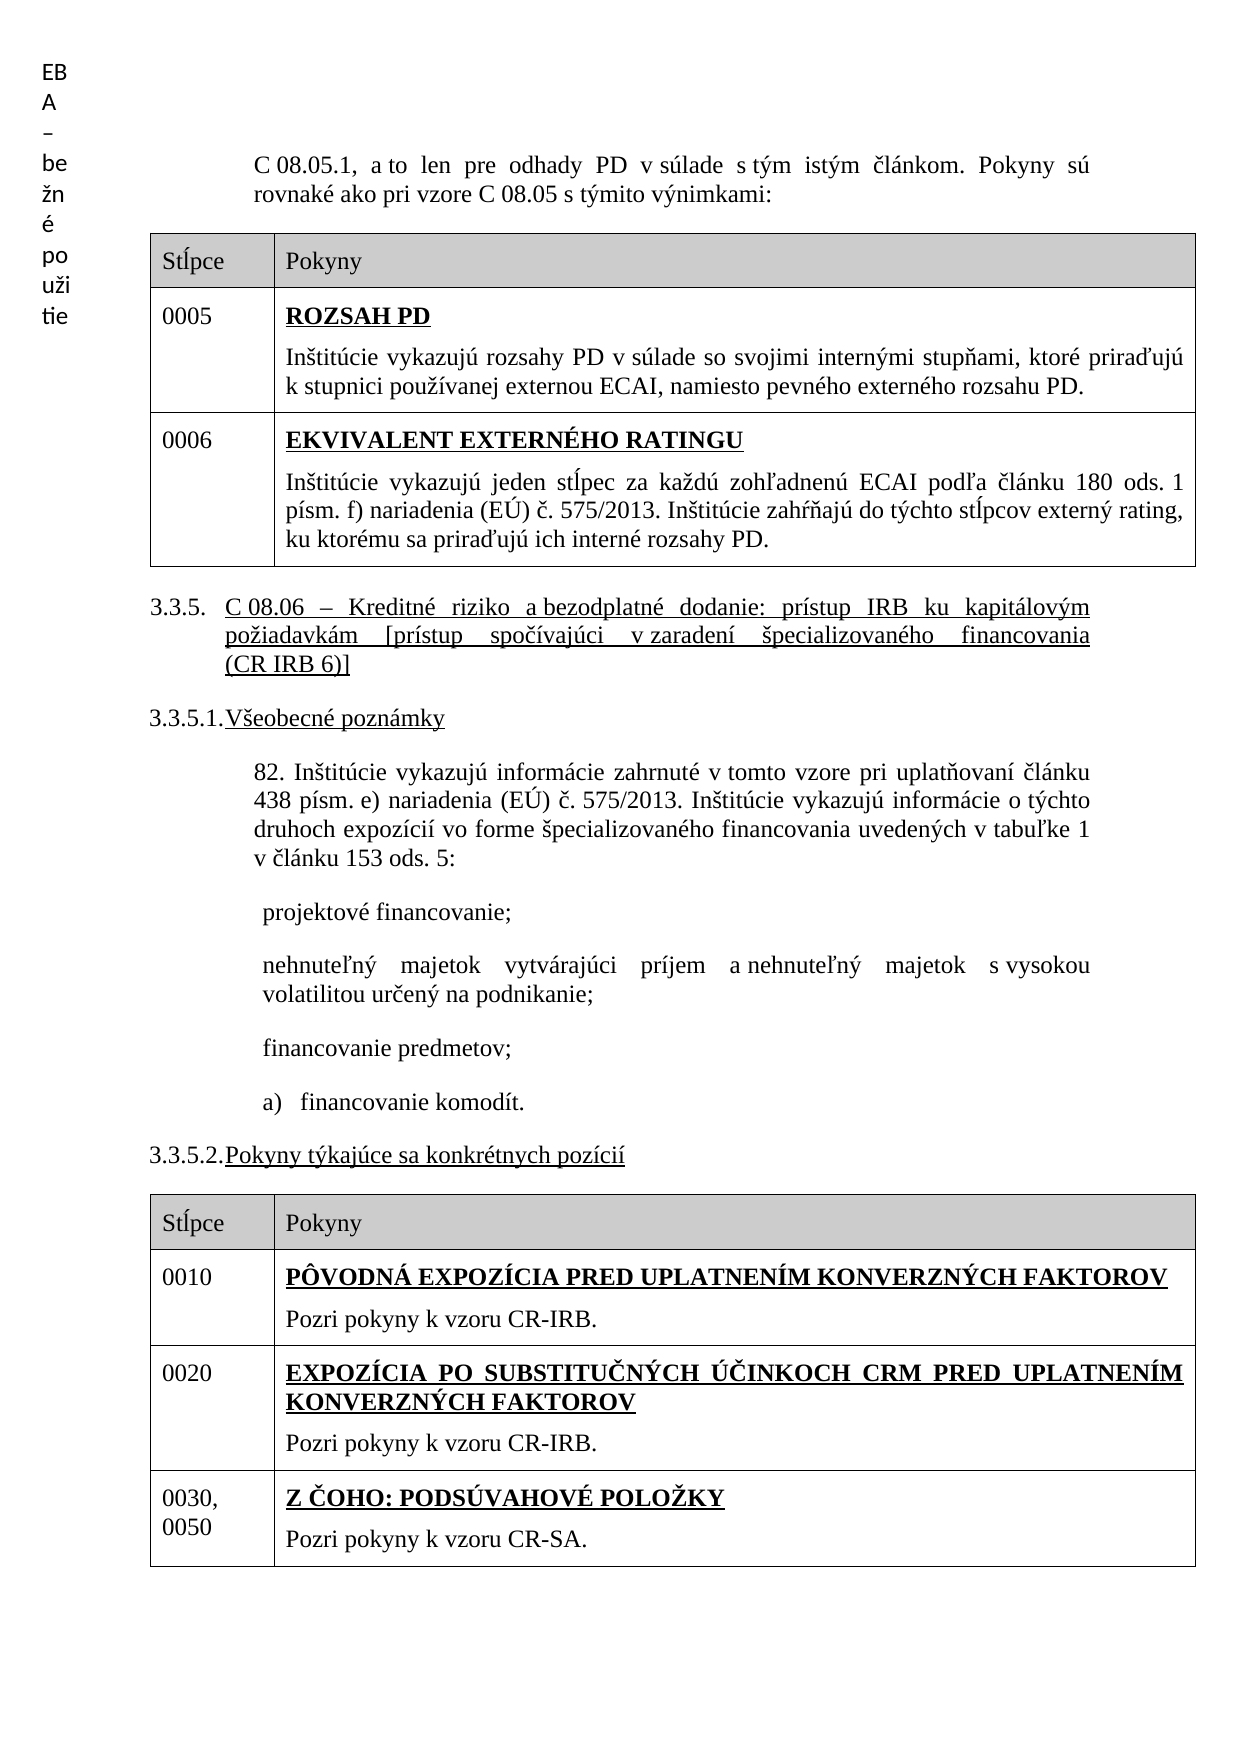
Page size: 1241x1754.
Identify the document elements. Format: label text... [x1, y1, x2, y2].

table_cell 0010 [151, 1250, 274, 1345]
table_header Stĺpce [151, 1195, 274, 1249]
table_cell EXPOZÍCIA PO SUBSTITUČNÝCH ÚČINKOCH CRM PRED UPLATNENÍM KONVERZNÝCH FAKTOROV Pozri pokyny k vzoru CR-IRB. [275, 1346, 1195, 1470]
list Pokyny týkajúce sa konkrétnych pozícií [149, 1140, 1090, 1169]
table_cell 0006 [151, 413, 274, 566]
table_header Pokyny [275, 234, 1195, 287]
table_header Stĺpce [151, 234, 274, 287]
table_cell 0005 [151, 288, 274, 412]
table_cell ROZSAH PD Inštitúcie vykazujú rozsahy PD v súlade so svojimi internými stupňami, ktoré priraďujú k stupnici používanej externou ECAI, namiesto pevného externého rozsahu PD. [275, 288, 1195, 412]
table_cell EKVIVALENT EXTERNÉHO RATINGU Inštitúcie vykazujú jeden stĺpec za každú zohľadnenú ECAI podľa článku 180 ods. 1 písm. f) nariadenia (EÚ) č. 575/2013. Inštitúcie zahŕňajú do týchto stĺpcov externý rating, ku ktorému sa priraďujú ich interné rozsahy PD. [275, 413, 1195, 566]
list Všeobecné poznámky [149, 703, 1090, 732]
list financovanie predmetov; [262, 1033, 1090, 1062]
table_cell 0020 [151, 1346, 274, 1470]
table_header Pokyny [275, 1195, 1195, 1249]
list financovanie komodít. [262, 1087, 1090, 1115]
list C 08.06 – Kreditné riziko a bezodplatné dodanie: prístup IRB ku kapitálovým požiadavkám [prístup spočívajúci v zaradení špecializovaného financovania (CR IRB 6)] [150, 592, 1090, 678]
table_cell Z ČOHO: PODSÚVAHOVÉ POLOŽKY Pozri pokyny k vzoru CR-SA. [275, 1471, 1195, 1566]
table_cell 0030, 0050 [151, 1471, 274, 1566]
list nehnuteľný majetok vytvárajúci príjem a nehnuteľný majetok s vysokou volatilitou určený na podnikanie; [262, 950, 1090, 1008]
list projektové financovanie; [262, 897, 1090, 925]
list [253, 150, 1090, 207]
table_cell PÔVODNÁ EXPOZÍCIA PRED UPLATNENÍM KONVERZNÝCH FAKTOROV Pozri pokyny k vzoru CR-IRB. [275, 1250, 1195, 1345]
